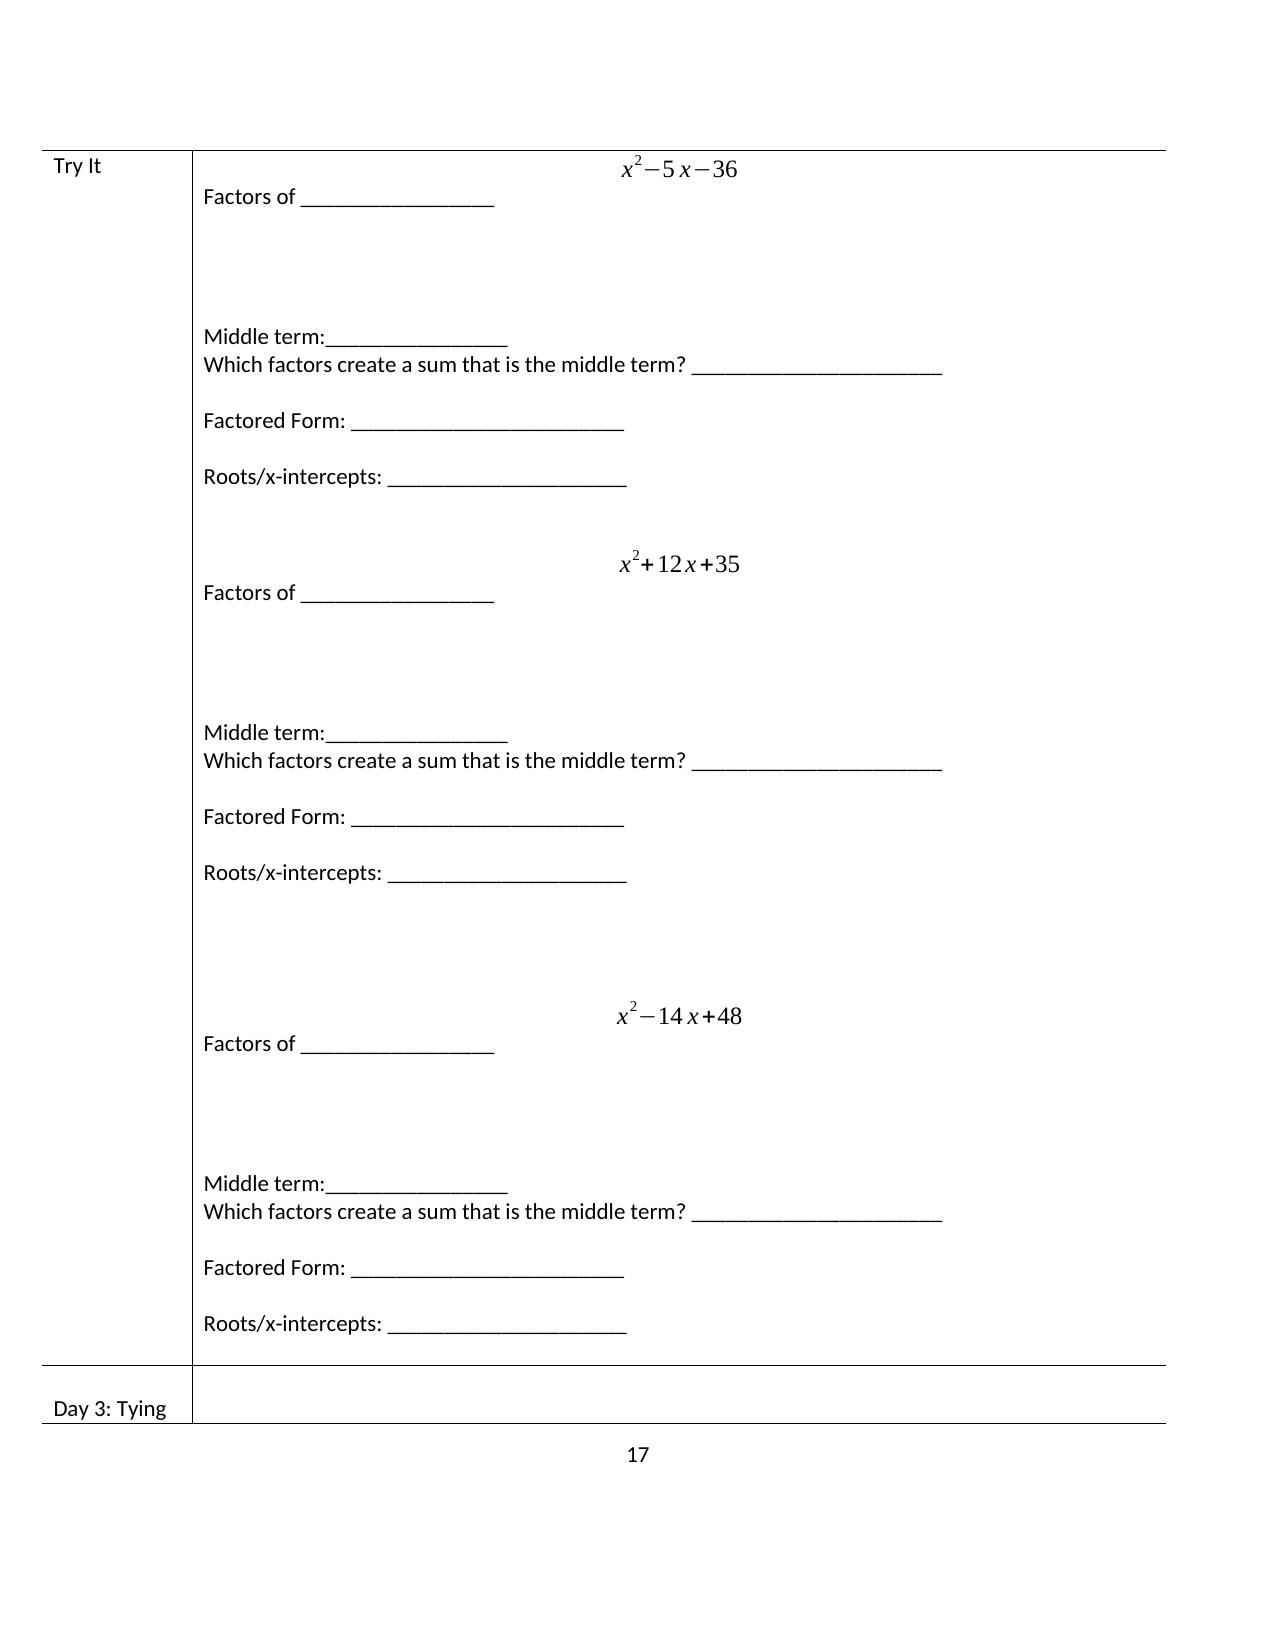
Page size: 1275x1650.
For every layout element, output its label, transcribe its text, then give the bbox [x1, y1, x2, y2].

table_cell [193, 1366, 1166, 1422]
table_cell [193, 151, 1166, 1365]
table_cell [42, 1366, 192, 1422]
table_cell Try It [42, 151, 192, 1365]
